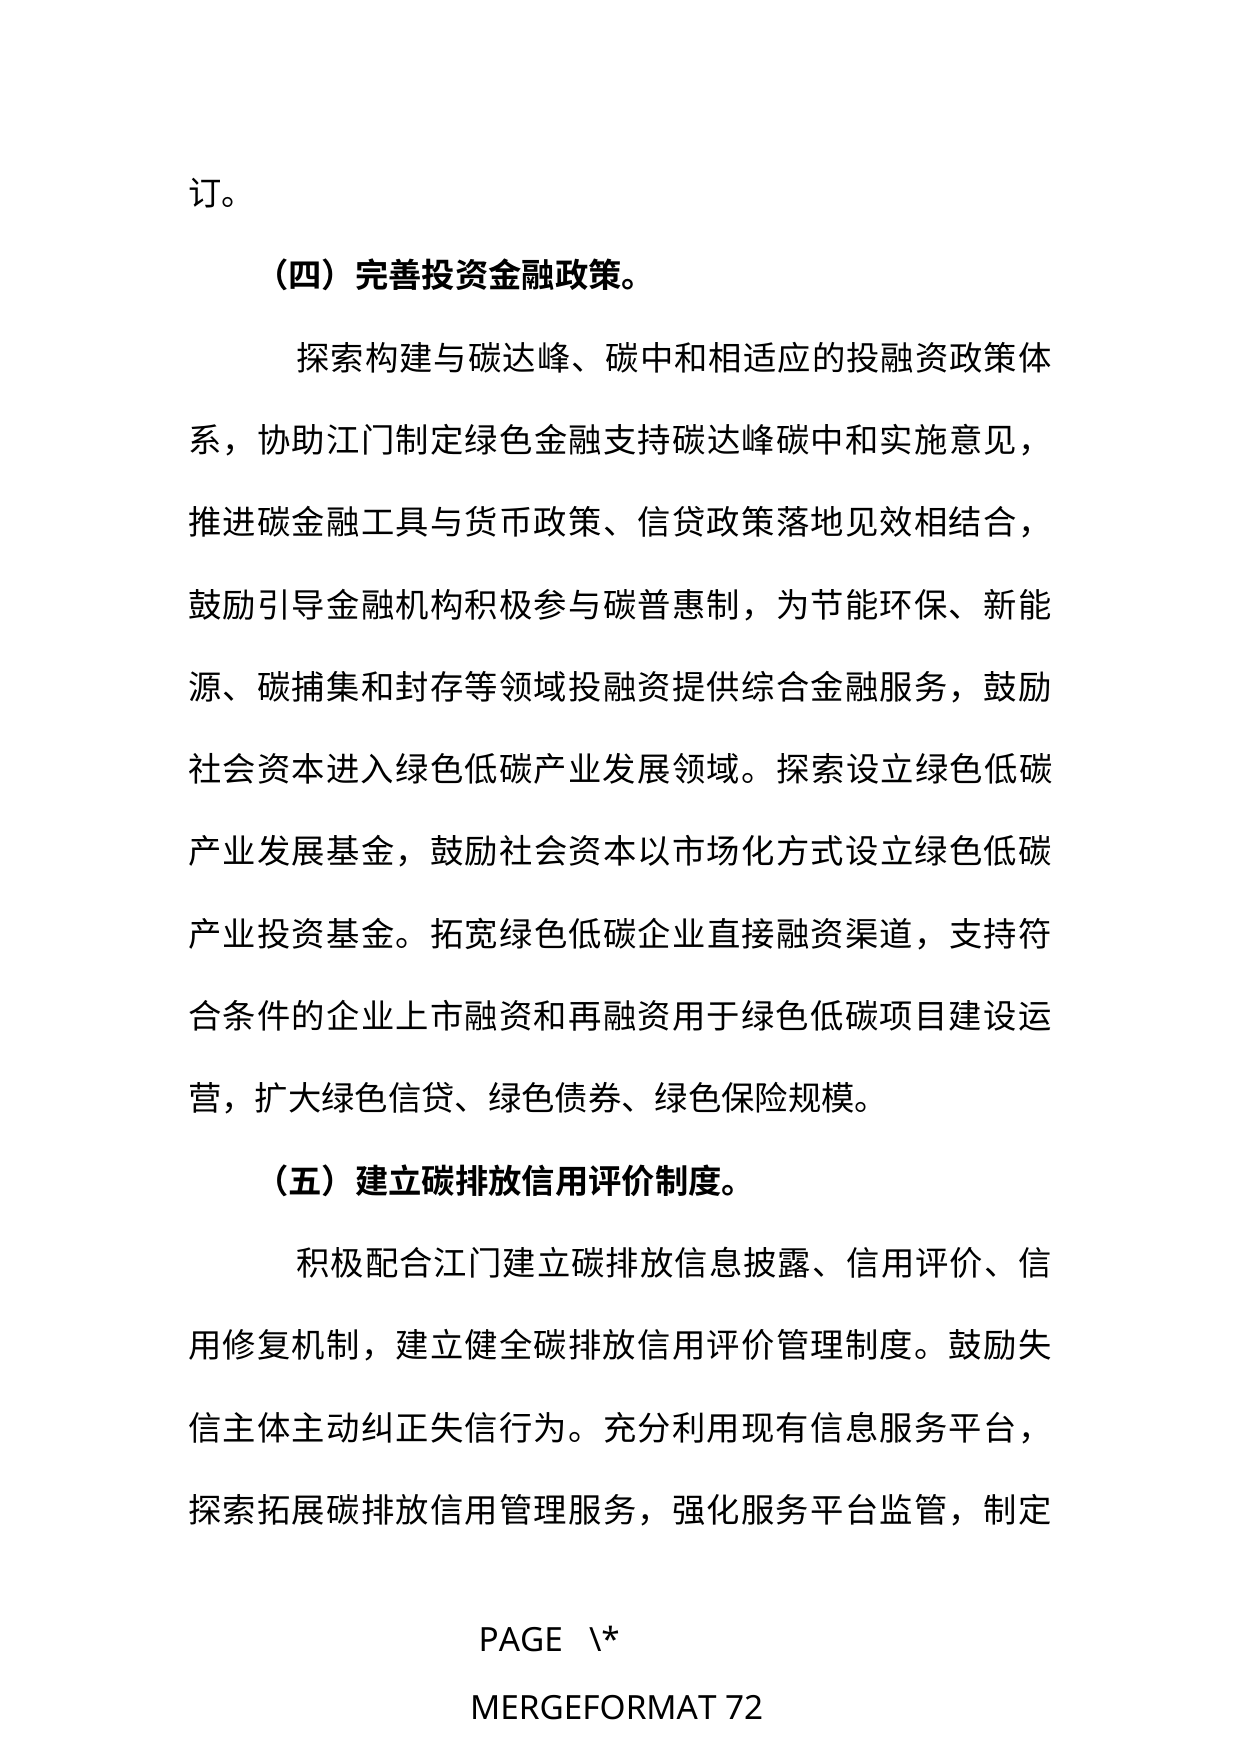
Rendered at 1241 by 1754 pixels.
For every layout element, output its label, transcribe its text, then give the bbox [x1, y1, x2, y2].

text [188, 1220, 1052, 1549]
subtitle （四）完善投资金融政策。 [188, 232, 1052, 314]
subtitle （五）建立碳排放信用评价制度。 [188, 1137, 1052, 1220]
text 探索构建与碳达峰、碳中和相适应的投融资政策体系，协助江门制定绿色金融支持碳达峰碳中和实施意见，推进碳金融工具与货币政策、信贷政策落地见效相结合，鼓励引导金融机构积极参与碳普惠制，为节能环保、新能源、碳捕集和封存等领域投融资提供综合金融服务，鼓励社会资本进入绿色低碳产业发展领域。探索设立绿色低碳产业发展基金，鼓励社会资本以市场化方式设立绿色低碳产业投资基金。拓宽绿色低碳企业直接融资渠道，支持符合条件的企业上市融资和再融资用于绿色低碳项目建设运营，扩大绿色信贷、绿色债券、绿色保险规模。 [188, 314, 1052, 1137]
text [188, 150, 1052, 232]
